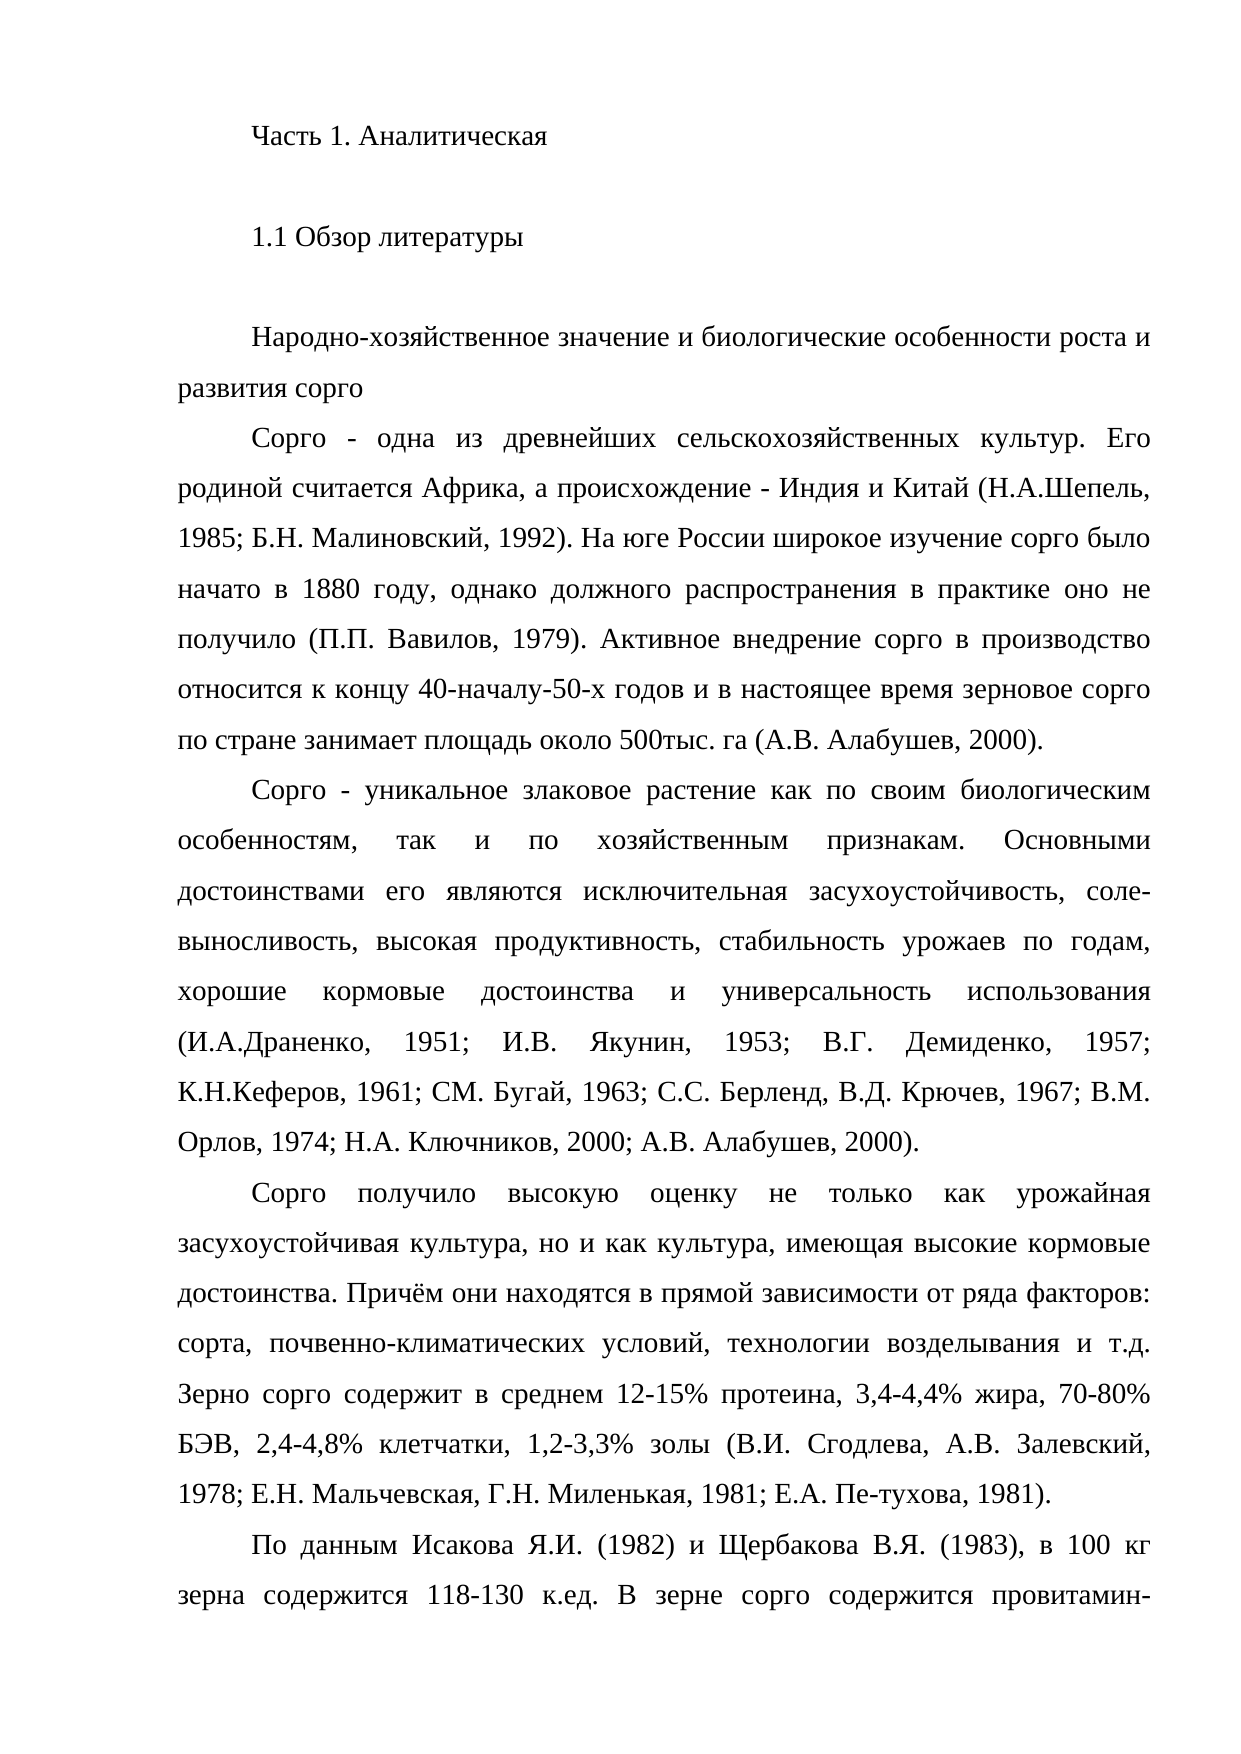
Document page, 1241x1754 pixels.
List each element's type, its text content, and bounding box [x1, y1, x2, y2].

subtitle Сорго получило высокую оценку не только как урожайная засухоустойчивая культура, но и как культура, имеющая высокие кормовые достоинства. Причём они находятся в прямой зависимости от ряда факторов: сорта, почвенно-климатических условий, технологии возделывания и т.д. Зерно сорго содержит в среднем 12-15% протеина, 3,4-4,4% жира, 70-80% БЭВ, 2,4-4,8% клетчатки, 1,2-3,3% золы (В.И. Сгодлева, А.В. Залевский, 1978; Е.Н. Мальчевская, Г.Н. Миленькая, 1981; Е.А. Пе-тухова, 1981). [177, 1175, 1152, 1510]
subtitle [177, 1527, 1152, 1611]
text Часть 1. Аналитическая [177, 118, 1152, 152]
subtitle Народно-хозяйственное значение и биологические особенности роста и развития сорго [177, 319, 1152, 403]
subtitle Сорго - уникальное злаковое растение как по своим биологическим особенностям, так и по хозяйственным признакам. Основными достоинствами его являются исключительная засухоустойчивость, соле-выносливость, высокая продуктивность, стабильность урожаев по годам, хорошие кормовые достоинства и универсальность использования (И.А.Драненко, 1951; И.В. Якунин, 1953; В.Г. Демиденко, 1957; К.Н.Кеферов, 1961; СМ. Бугай, 1963; С.С. Берленд, В.Д. Крючев, 1967; В.М. Орлов, 1974; Н.А. Ключников, 2000; А.В. Алабушев, 2000). [177, 772, 1152, 1158]
subtitle Сорго - одна из древнейших сельскохозяйственных культур. Его родиной считается Африка, а происхождение - Индия и Китай (Н.А.Шепель, 1985; Б.Н. Малиновский, 1992). На юге России широкое изучение сорго было начато в 1880 году, однако должного распространения в практике оно не получило (П.П. Вавилов, 1979). Активное внедрение сорго в производство относится к концу 40-началу-50-х годов и в настоящее время зерновое сорго по стране занимает площадь около 500тыс. га (А.В. Алабушев, 2000). [177, 420, 1152, 755]
text 1.1 Обзор литературы [177, 219, 1152, 252]
